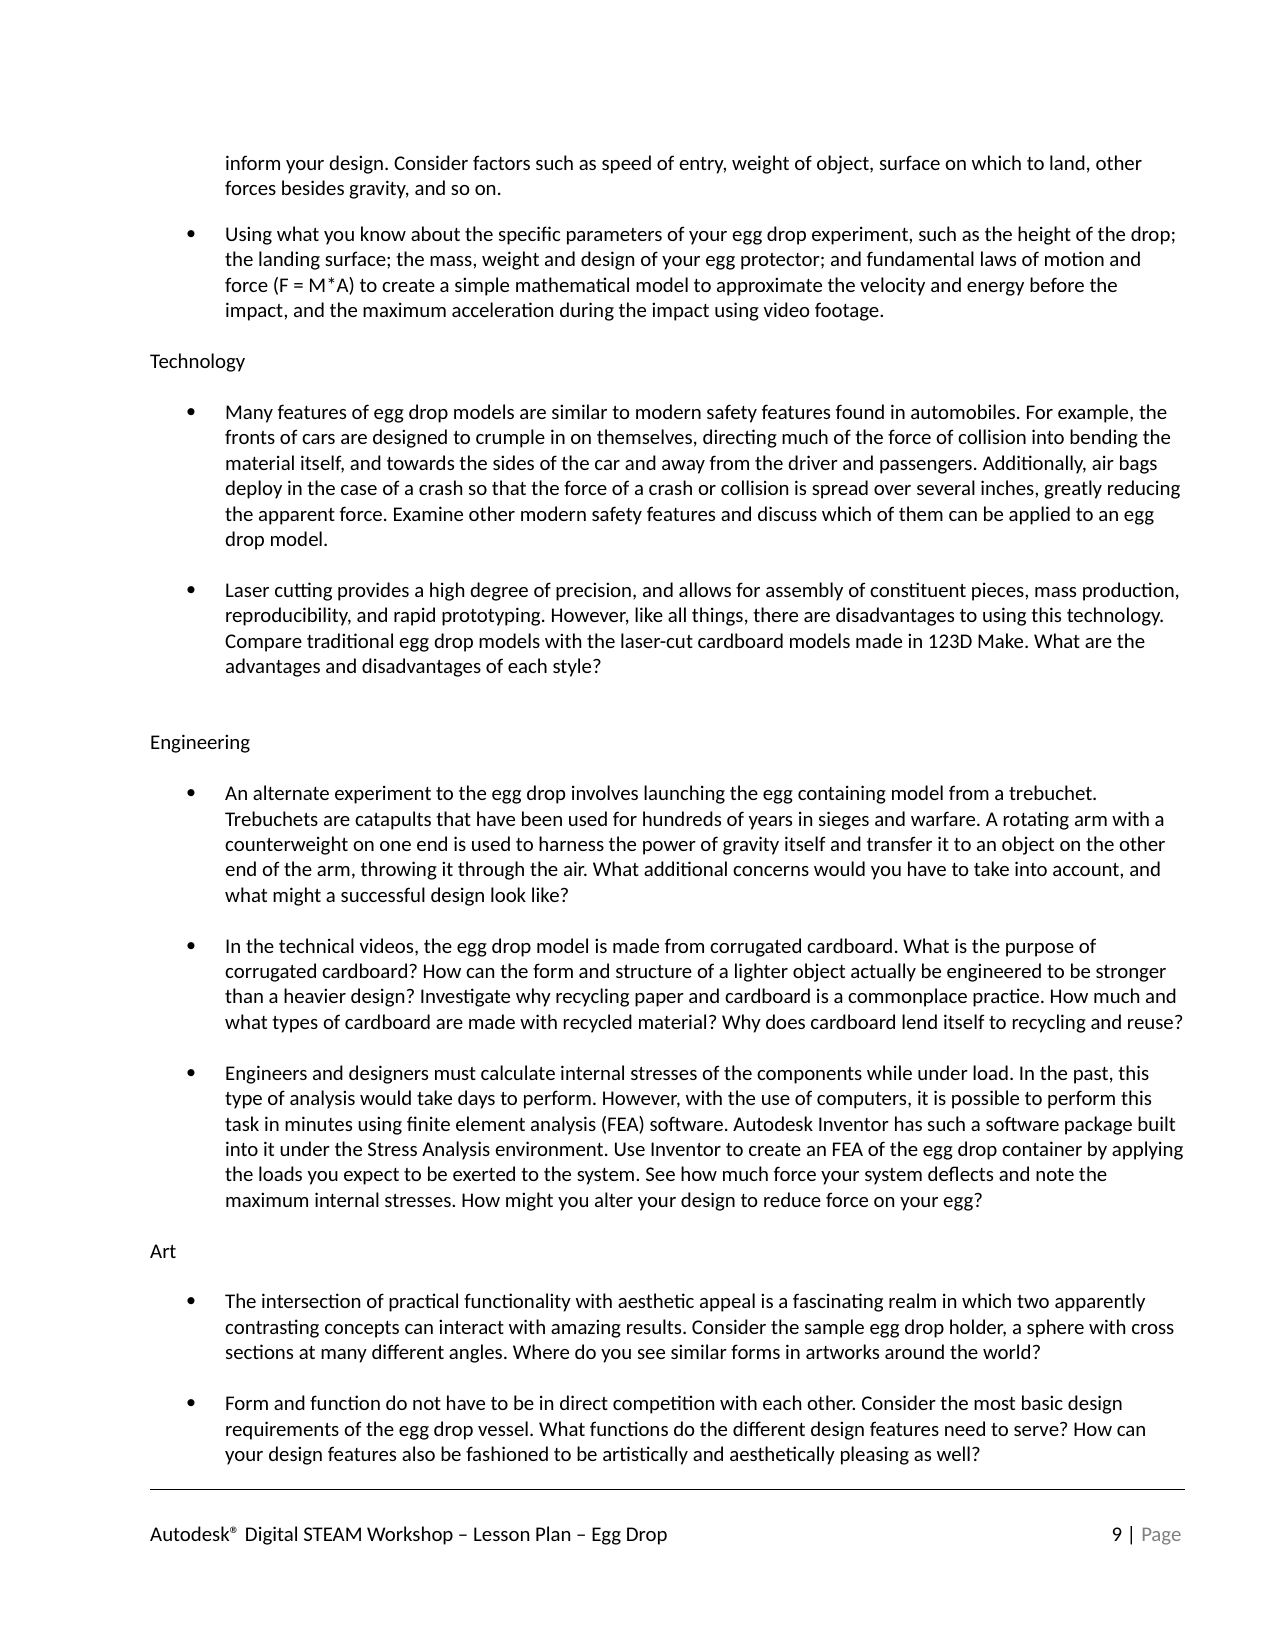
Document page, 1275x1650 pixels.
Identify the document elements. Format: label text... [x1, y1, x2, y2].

list In the technical videos, the egg drop model is made from corrugated cardboard. What is the purpose of corrugated cardboard? How can the form and structure of a lighter object actually be engineered to be stronger than a heavier design? Investigate why recycling paper and cardboard is a commonplace practice. How much and what types of cardboard are made with recycled material? Why does cardboard lend itself to recycling and reuse? [187, 933, 1185, 1034]
text Engineering [150, 729, 1185, 755]
list Many features of egg drop models are similar to modern safety features found in automobiles. For example, the fronts of cars are designed to crumple in on themselves, directing much of the force of collision into bending the material itself, and towards the sides of the car and away from the driver and passengers. Additionally, air bags deploy in the case of a crash so that the force of a crash or collision is spread over several inches, greatly reducing the apparent force. Examine other modern safety features and discuss which of them can be applied to an egg drop model. [187, 399, 1185, 552]
list Engineers and designers must calculate internal stresses of the components while under load. In the past, this type of analysis would take days to perform. However, with the use of computers, it is possible to perform this task in minutes using finite element analysis (FEA) software. Autodesk Inventor has such a software package built into it under the Stress Analysis environment. Use Inventor to create an FEA of the egg drop container by applying the loads you expect to be exerted to the system. See how much force your system deflects and note the maximum internal stresses. How might you alter your design to reduce force on your egg? [187, 1060, 1185, 1212]
text Art [150, 1238, 1185, 1263]
list An alternate experiment to the egg drop involves launching the egg containing model from a trebuchet. Trebuchets are catapults that have been used for hundreds of years in sieges and warfare. A rotating arm with a counterweight on one end is used to harness the power of gravity itself and transfer it to an object on the other end of the arm, throwing it through the air. What additional concerns would you have to take into account, and what might a successful design look like? [187, 780, 1185, 907]
list The intersection of practical functionality with aesthetic appeal is a fascinating realm in which two apparently contrasting concepts can interact with amazing results. Consider the sample egg drop holder, a sphere with cross sections at many different angles. Where do you see similar forms in artworks around the world? [187, 1289, 1185, 1365]
list Using what you know about the specific parameters of your egg drop experiment, such as the height of the drop; the landing surface; the mass, weight and design of your egg protector; and fundamental laws of motion and force (F = M*A) to create a simple mathematical model to approximate the velocity and energy before the impact, and the maximum acceleration during the impact using video footage. [187, 221, 1185, 323]
text Technology [150, 348, 1185, 374]
list Form and function do not have to be in direct competition with each other. Consider the most basic design requirements of the egg drop vessel. What functions do the different design features need to serve? How can your design features also be fashioned to be artistically and aesthetically pleasing as well? [187, 1390, 1185, 1467]
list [187, 150, 1185, 201]
list Laser cutting provides a high degree of precision, and allows for assembly of constituent pieces, mass production, reproducibility, and rapid prototyping. However, like all things, there are disadvantages to using this technology. Compare traditional egg drop models with the laser-cut cardboard models made in 123D Make. What are the advantages and disadvantages of each style? [187, 577, 1185, 679]
